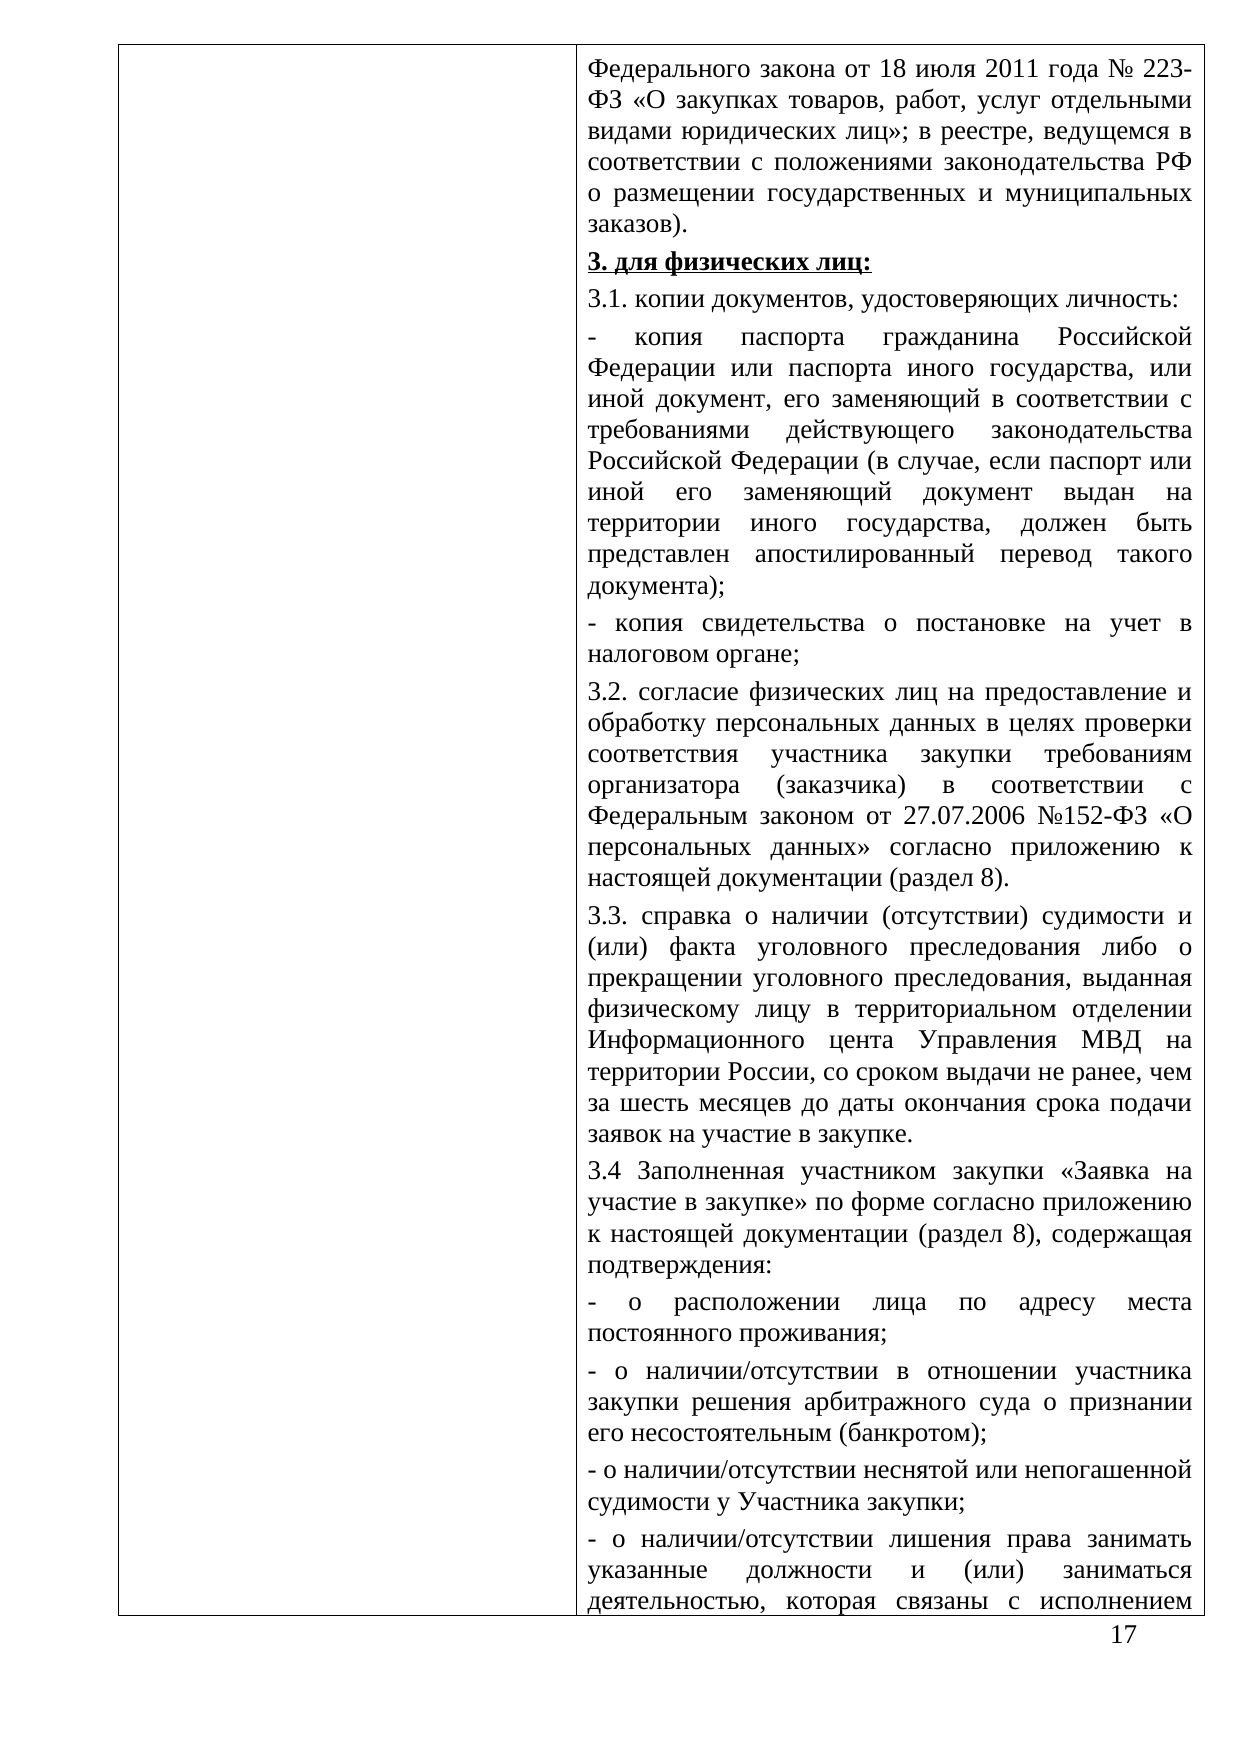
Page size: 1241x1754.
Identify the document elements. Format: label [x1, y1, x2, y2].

table_header [577, 45, 1204, 1615]
table_header [119, 45, 576, 1615]
